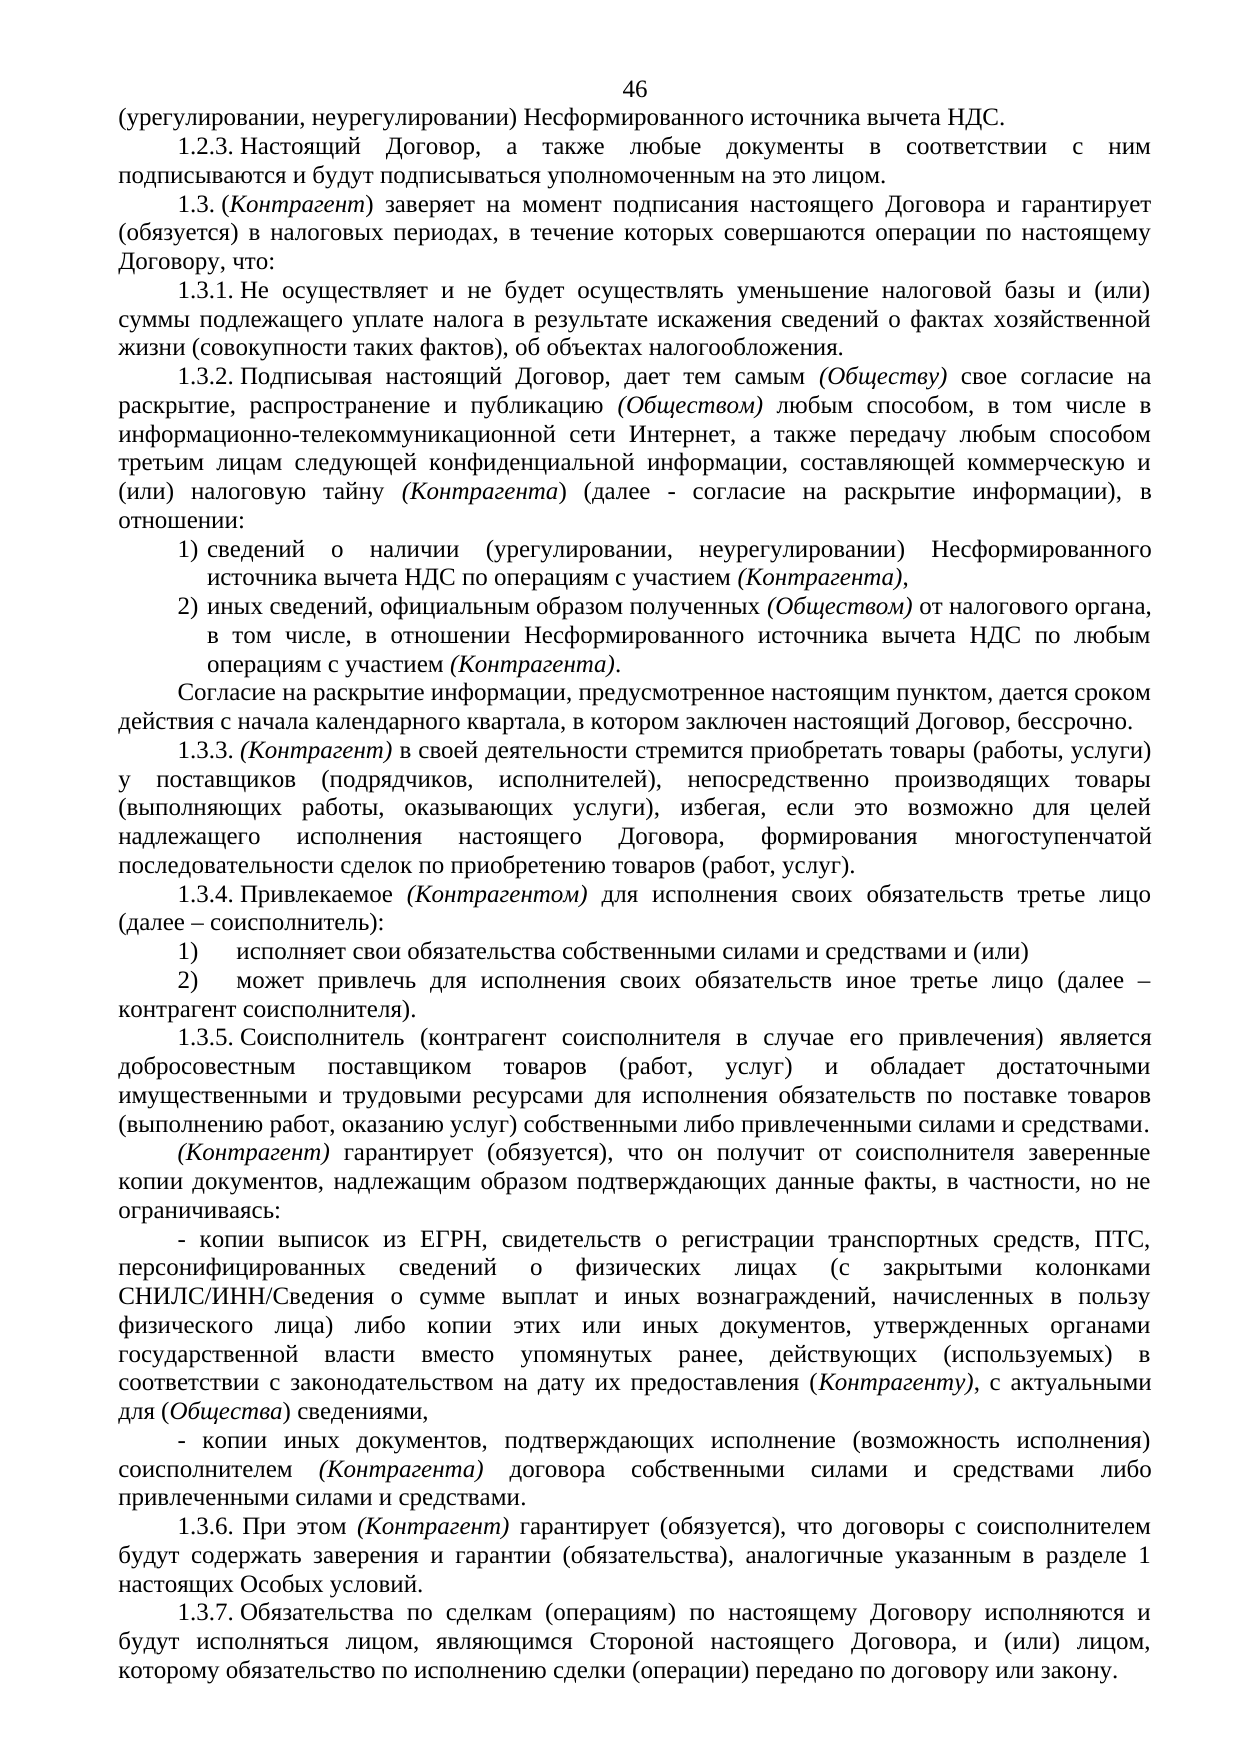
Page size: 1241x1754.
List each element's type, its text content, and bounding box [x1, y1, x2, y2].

text (Контрагент) гарантирует (обязуется), что он получит от соисполнителя заверенные копии документов, надлежащим образом подтверждающих данные факты, в частности, но не ограничиваясь: [118, 1137, 1152, 1224]
text 1.3.4. Привлекаемое (Контрагентом) для исполнения своих обязательств третье лицо (далее – cоисполнитель): [118, 879, 1152, 936]
text - копии иных документов, подтверждающих исполнение (возможность исполнения) соисполнителем (Контрагента) договора собственными силами и средствами либо привлеченными силами и средствами. [118, 1425, 1152, 1511]
text 1.3.5. Соисполнитель (контрагент соисполнителя в случае его привлечения) является добросовестным поставщиком товаров (работ, услуг) и обладает достаточными имущественными и трудовыми ресурсами для исполнения обязательств по поставке товаров (выполнению работ, оказанию услуг) собственными либо привлеченными силами и средствами. [118, 1022, 1152, 1137]
list иных сведений, официальным образом полученных (Обществом) от налогового органа, в том числе, в отношении Несформированного источника вычета НДС по любым операциям с участием (Контрагента). [177, 591, 1152, 677]
text 1) исполняет свои обязательства собственными силами и средствами и (или) [118, 936, 1152, 965]
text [118, 102, 1152, 131]
text - копии выписок из ЕГРН, свидетельств о регистрации транспортных средств, ПТС, персонифицированных сведений о физических лицах (с закрытыми колонками СНИЛС/ИНН/Сведения о сумме выплат и иных вознаграждений, начисленных в пользу физического лица) либо копии этих или иных документов, утвержденных органами государственной власти вместо упомянутых ранее, действующих (используемых) в соответствии с законодательством на дату их предоставления (Контрагенту), с актуальными для (Общества) сведениями, [118, 1224, 1152, 1425]
text 1.3.6. При этом (Контрагент) гарантирует (обязуется), что договоры с соисполнителем будут содержать заверения и гарантии (обязательства), аналогичные указанным в разделе 1 настоящих Особых условий. [118, 1511, 1152, 1597]
text 1.3.1. Не осуществляет и не будет осуществлять уменьшение налоговой базы и (или) суммы подлежащего уплате налога в результате искажения сведений о фактах хозяйственной жизни (совокупности таких фактов), об объектах налогообложения. [118, 275, 1152, 361]
text 1.3. (Контрагент) заверяет на момент подписания настоящего Договора и гарантирует (обязуется) в налоговых периодах, в течение которых совершаются операции по настоящему Договору, что: [118, 189, 1152, 275]
text 1.3.3. (Контрагент) в своей деятельности стремится приобретать товары (работы, услуги) у поставщиков (подрядчиков, исполнителей), непосредственно производящих товары (выполняющих работы, оказывающих услуги), избегая, если это возможно для целей надлежащего исполнения настоящего Договора, формирования многоступенчатой последовательности сделок по приобретению товаров (работ, услуг). [118, 735, 1152, 879]
text 1.3.2. Подписывая настоящий Договор, дает тем самым (Обществу) свое согласие на раскрытие, распространение и публикацию (Обществом) любым способом, в том числе в информационно-телекоммуникационной сети Интернет, а также передачу любым способом третьим лицам следующей конфиденциальной информации, составляющей коммерческую и (или) налоговую тайну (Контрагента) (далее - согласие на раскрытие информации), в отношении: [118, 361, 1152, 534]
list сведений о наличии (урегулировании, неурегулировании) Несформированного источника вычета НДС по операциям с участием (Контрагента), [177, 534, 1152, 591]
text 2) может привлечь для исполнения своих обязательств иное третье лицо (далее – контрагент соисполнителя). [118, 965, 1152, 1022]
text 1.2.3. Настоящий Договор, а также любые документы в соответствии с ним подписываются и будут подписываться уполномоченным на это лицом. [118, 131, 1152, 189]
text Согласие на раскрытие информации, предусмотренное настоящим пунктом, дается сроком действия с начала календарного квартала, в котором заключен настоящий Договор, бессрочно. [118, 677, 1152, 735]
text 1.3.7. Обязательства по сделкам (операциям) по настоящему Договору исполняются и будут исполняться лицом, являющимся Стороной настоящего Договора, и (или) лицом, которому обязательство по исполнению сделки (операции) передано по договору или закону. [118, 1597, 1152, 1684]
